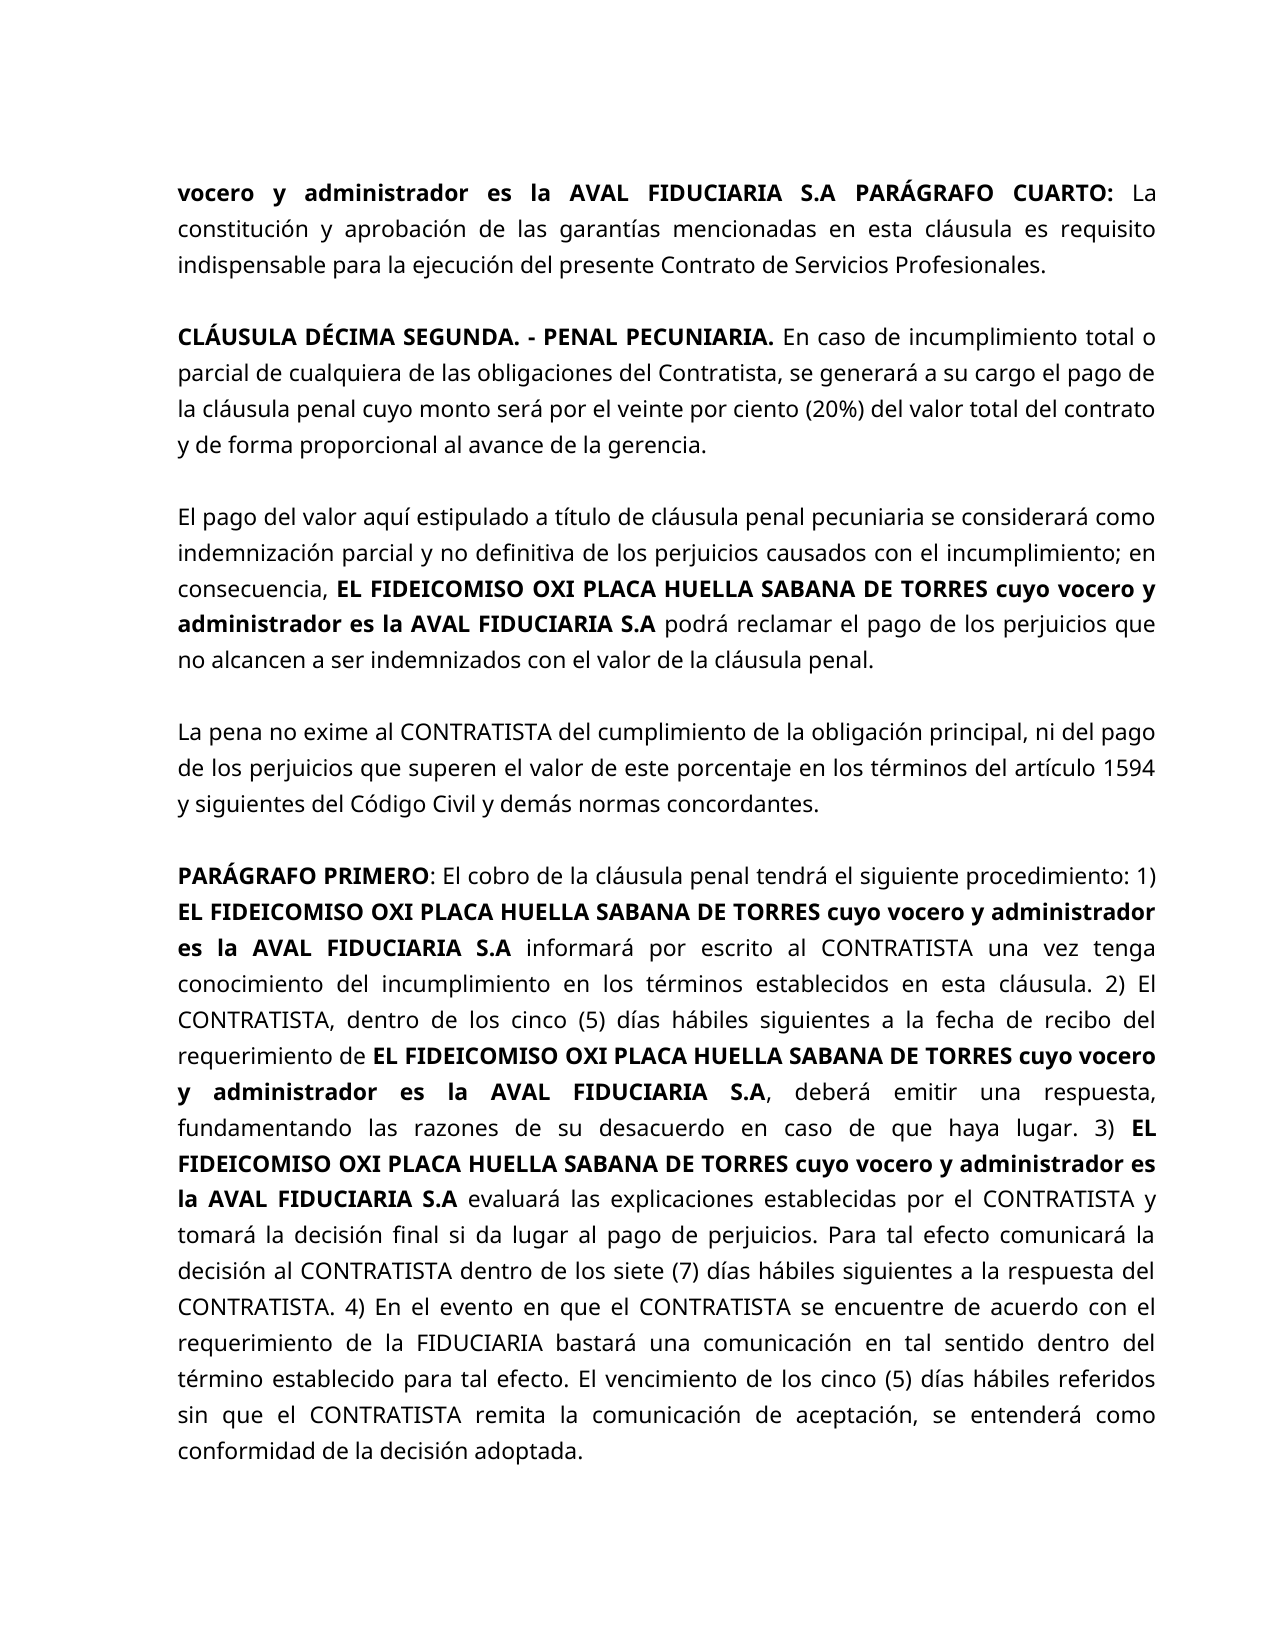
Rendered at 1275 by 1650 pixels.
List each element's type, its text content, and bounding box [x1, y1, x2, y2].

text PARÁGRAFO PRIMERO: El cobro de la cláusula penal tendrá el siguiente procedimiento: 1) EL FIDEICOMISO OXI PLACA HUELLA SABANA DE TORRES cuyo vocero y administrador es la AVAL FIDUCIARIA S.A informará por escrito al CONTRATISTA una vez tenga conocimiento del incumplimiento en los términos establecidos en esta cláusula. 2) El CONTRATISTA, dentro de los cinco (5) días hábiles siguientes a la fecha de recibo del requerimiento de EL FIDEICOMISO OXI PLACA HUELLA SABANA DE TORRES cuyo vocero y administrador es la AVAL FIDUCIARIA S.A, deberá emitir una respuesta, fundamentando las razones de su desacuerdo en caso de que haya lugar. 3) EL FIDEICOMISO OXI PLACA HUELLA SABANA DE TORRES cuyo vocero y administrador es la AVAL FIDUCIARIA S.A evaluará las explicaciones establecidas por el CONTRATISTA y tomará la decisión final si da lugar al pago de perjuicios. Para tal efecto comunicará la decisión al CONTRATISTA dentro de los siete (7) días hábiles siguientes a la respuesta del CONTRATISTA. 4) En el evento en que el CONTRATISTA se encuentre de acuerdo con el requerimiento de la FIDUCIARIA bastará una comunicación en tal sentido dentro del término establecido para tal efecto. El vencimiento de los cinco (5) días hábiles referidos sin que el CONTRATISTA remita la comunicación de aceptación, se entenderá como conformidad de la decisión adoptada. [177, 860, 1157, 1466]
text El pago del valor aquí estipulado a título de cláusula penal pecuniaria se considerará como indemnización parcial y no definitiva de los perjuicios causados con el incumplimiento; en consecuencia, EL FIDEICOMISO OXI PLACA HUELLA SABANA DE TORRES cuyo vocero y administrador es la AVAL FIDUCIARIA S.A podrá reclamar el pago de los perjuicios que no alcancen a ser indemnizados con el valor de la cláusula penal. [177, 501, 1157, 676]
text La pena no exime al CONTRATISTA del cumplimiento de la obligación principal, ni del pago de los perjuicios que superen el valor de este porcentaje en los términos del artículo 1594 y siguientes del Código Civil y demás normas concordantes. [177, 716, 1157, 819]
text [177, 177, 1157, 280]
text CLÁUSULA DÉCIMA SEGUNDA. - PENAL PECUNIARIA. En caso de incumplimiento total o parcial de cualquiera de las obligaciones del Contratista, se generará a su cargo el pago de la cláusula penal cuyo monto será por el veinte por ciento (20%) del valor total del contrato y de forma proporcional al avance de la gerencia. [177, 321, 1157, 460]
